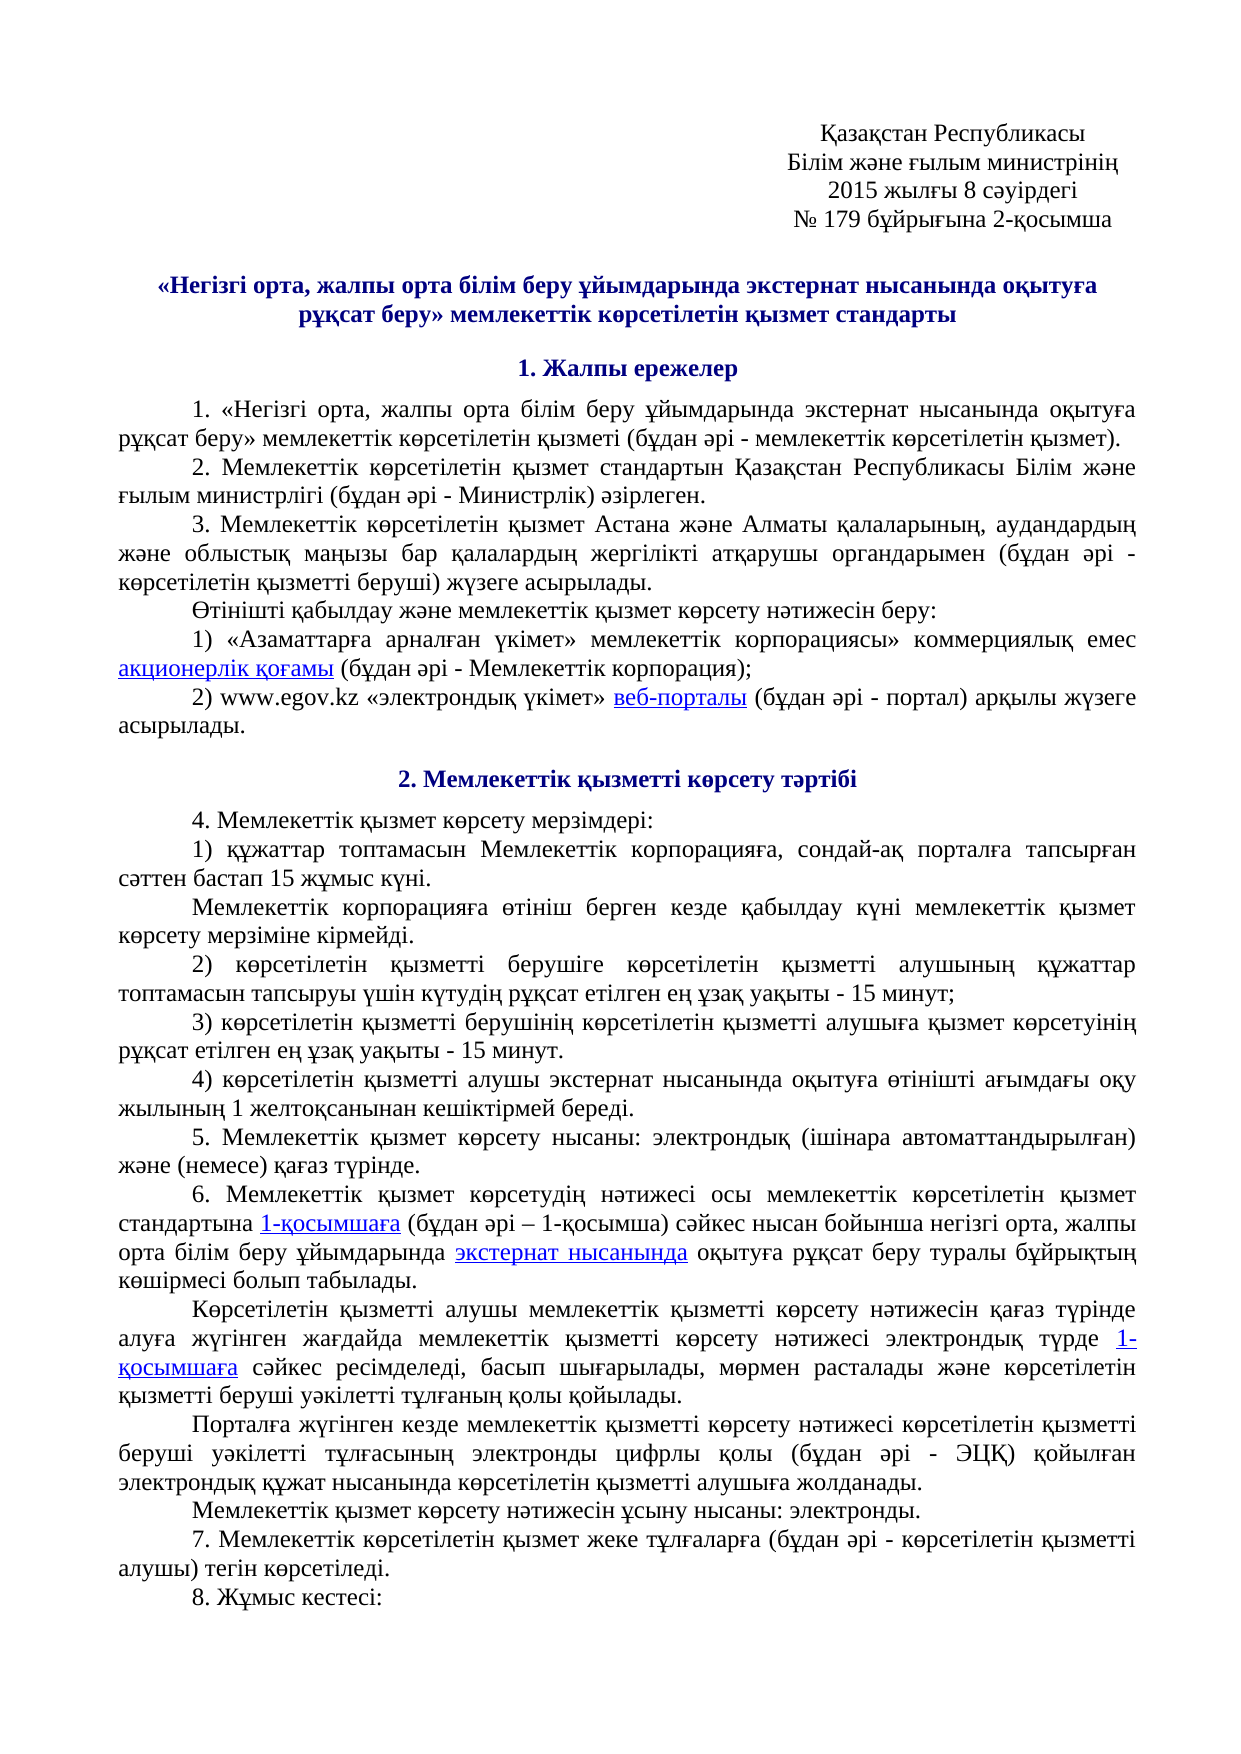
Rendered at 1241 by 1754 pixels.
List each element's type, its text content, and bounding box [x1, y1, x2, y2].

text 8. Жұмыс кестесі: [118, 1582, 1137, 1611]
text Көрсетілетін қызметті алушы мемлекеттік қызметті көрсету нәтижесін қағаз түрінде алуға жүгінген жағдайда мемлекеттік қызметті көрсету нәтижесі электрондық түрде 1-қосымшаға сәйкес ресімделеді, басып шығарылады, мөрмен расталады және көрсетілетін қызметті беруші уәкілетті тұлғаның қолы қойылады. [118, 1294, 1137, 1409]
text Мемлекеттік қызмет көрсету нәтижесін ұсыну нысаны: электронды. [118, 1496, 1137, 1524]
text 2. Мемлекеттік қызметті көрсету тәртібі [118, 764, 1137, 793]
text 7. Мемлекеттік көрсетілетін қызмет жеке тұлғаларға (бұдан әрі - көрсетілетін қызметті алушы) тегін көрсетіледі. [118, 1524, 1137, 1582]
text 3. Мемлекеттік көрсетілетін қызмет Астана және Алматы қалаларының, аудандардың және облыстық маңызы бар қалалардың жергілікті атқарушы органдарымен (бұдан әрі - көрсетілетін қызметті беруші) жүзеге асырылады. [118, 509, 1137, 596]
text 6. Мемлекеттік қызмет көрсетудің нәтижесі осы мемлекеттік көрсетілетін қызмет стандартына 1-қосымшаға (бұдан әрі – 1-қосымша) сәйкес нысан бойынша негізгі орта, жалпы орта білім беру ұйымдарында экстернат нысанында оқытуға рұқсат беру туралы бұйрықтың көшірмесі болып табылады. [118, 1179, 1137, 1294]
text Мемлекеттік корпорацияға өтініш берген кезде қабылдау күні мемлекеттік қызмет көрсету мерзіміне кірмейді. [118, 892, 1137, 949]
text 4) көрсетілетін қызметті алушы экстернат нысанында оқытуға өтінішті ағымдағы оқу жылының 1 желтоқсанынан кешіктірмей береді. [118, 1064, 1137, 1122]
text 2) көрсетілетін қызметті берушіге көрсетілетін қызметті алушының құжаттар топтамасын тапсыруы үшін күтудің рұқсат етілген ең ұзақ уақыты - 15 минут; [118, 949, 1137, 1007]
text «Негізгі орта, жалпы орта білім беру ұйымдарында экстернат нысанында оқытуға рұқсат беру» мемлекеттік көрсетілетін қызмет стандарты [118, 271, 1137, 328]
text 1) құжаттар топтамасын Мемлекеттік корпорацияға, сондай-ақ порталға тапсырған сәттен бастап 15 жұмыс күні. [118, 834, 1137, 892]
text 1. Жалпы ережелер [118, 353, 1137, 382]
text 2. Мемлекеттік көрсетілетін қызмет стандартын Қазақстан Республикасы Білім және ғылым министрлігі (бұдан әрі - Министрлік) әзірлеген. [118, 452, 1137, 509]
text Өтінішті қабылдау және мемлекеттік қызмет көрсету нәтижесін беру: [118, 596, 1137, 624]
text 2) www.egov.kz «электрондық үкімет» веб-порталы (бұдан әрі - портал) арқылы жүзеге асырылады. [118, 682, 1137, 739]
text 4. Мемлекеттік қызмет көрсету мерзімдері: [118, 806, 1137, 834]
text 5. Мемлекеттік қызмет көрсету нысаны: электрондық (ішінара автоматтандырылған) және (немесе) қағаз түрінде. [118, 1122, 1137, 1179]
text Порталға жүгінген кезде мемлекеттік қызметті көрсету нәтижесі көрсетілетін қызметті беруші уәкілетті тұлғасының электронды цифрлы қолы (бұдан әрі - ЭЦҚ) қойылған электрондық құжат нысанында көрсетілетін қызметті алушыға жолданады. [118, 1409, 1137, 1496]
text 3) көрсетілетін қызметті берушінің көрсетілетін қызметті алушыға қызмет көрсетуінің рұқсат етілген ең ұзақ уақыты - 15 минут. [118, 1007, 1137, 1064]
text 1) «Азаматтарға арналған үкімет» мемлекеттік корпорациясы» коммерциялық емес акционерлік қоғамы (бұдан әрі - Мемлекеттік корпорация); [118, 624, 1137, 682]
text Қазақстан Республикасы Білім және ғылым министрінің 2015 жылғы 8 сәуірдегі № 179 бұйрығына 2-қосымша [768, 118, 1137, 233]
text 1. «Негізгі орта, жалпы орта білім беру ұйымдарында экстернат нысанында оқытуға рұқсат беру» мемлекеттік көрсетілетін қызметі (бұдан әрі - мемлекеттік көрсетілетін қызмет). [118, 394, 1137, 452]
